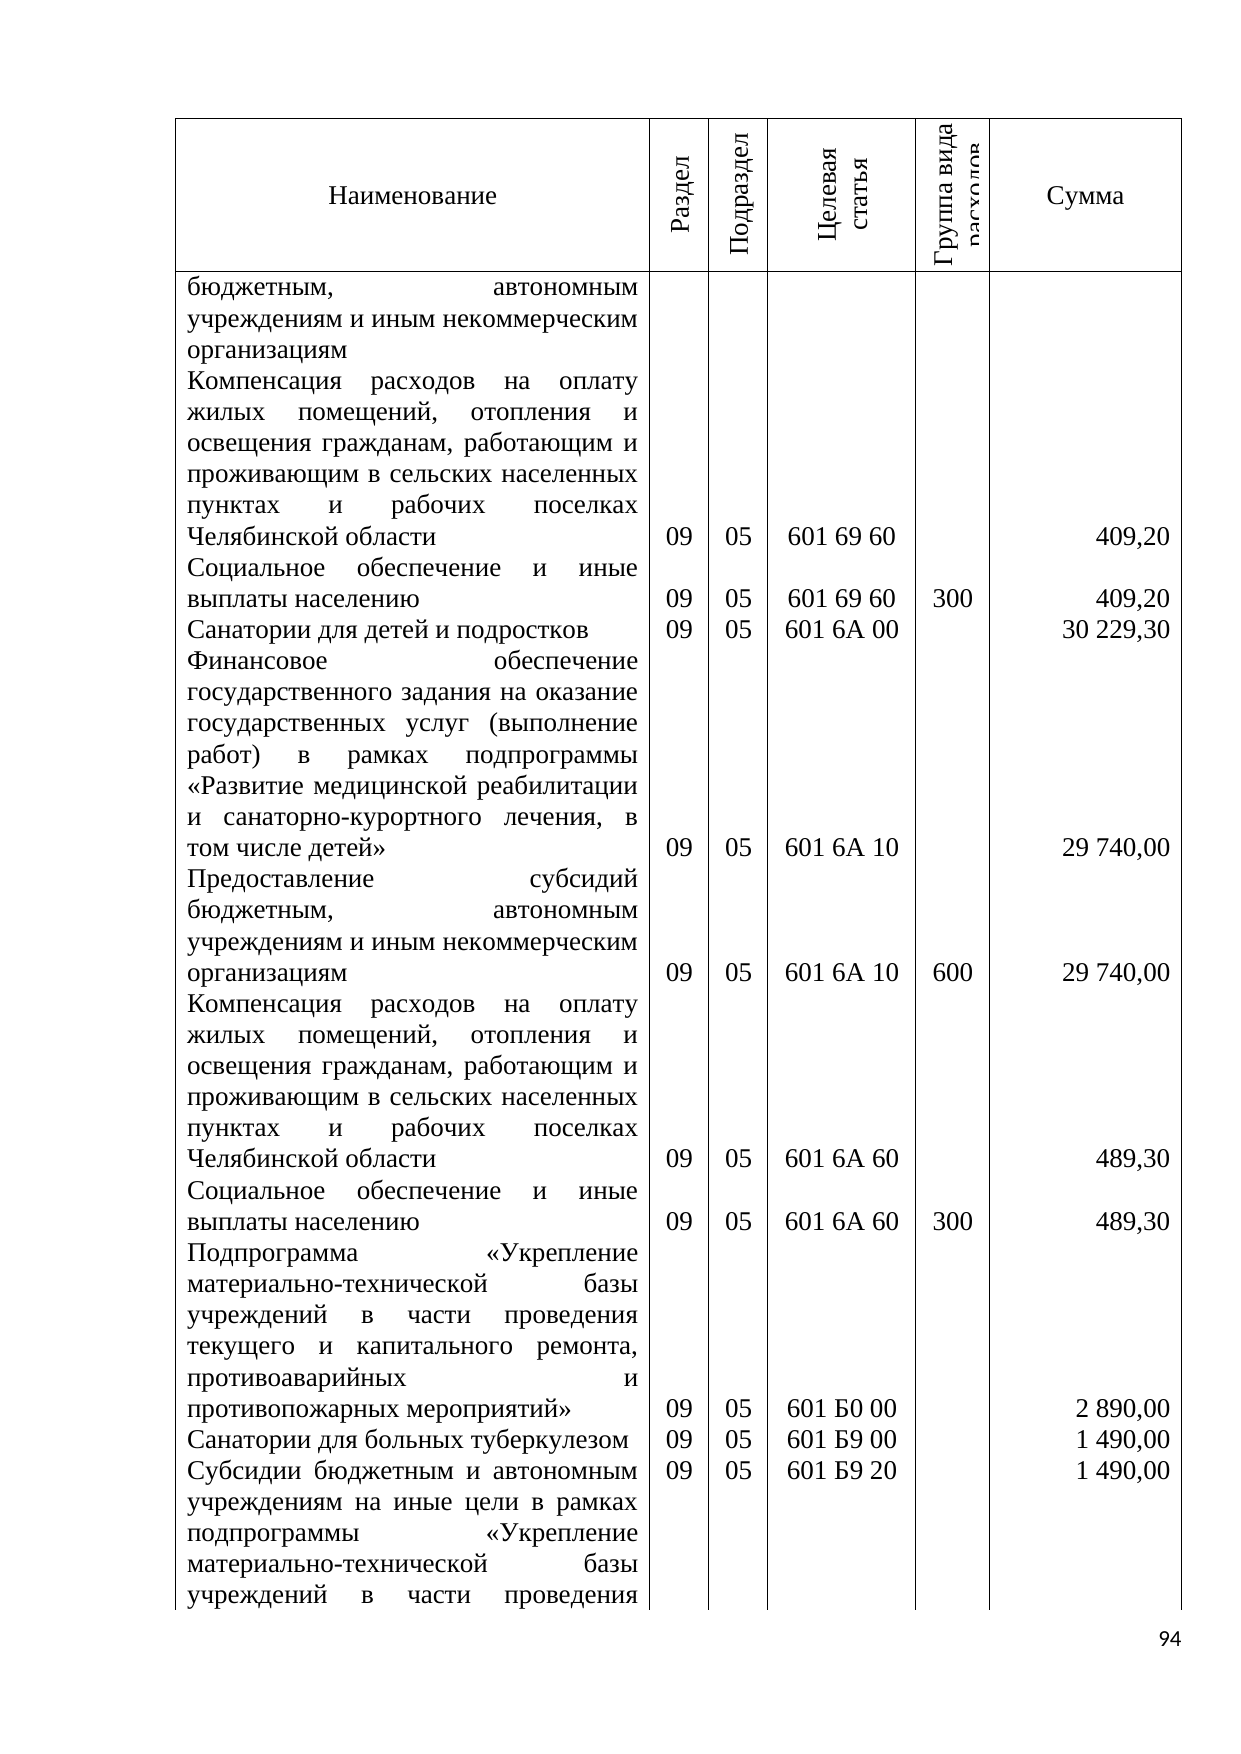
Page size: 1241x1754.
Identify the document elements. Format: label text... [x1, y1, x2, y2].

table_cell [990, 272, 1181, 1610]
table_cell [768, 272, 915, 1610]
table_header Сумма [990, 119, 1181, 271]
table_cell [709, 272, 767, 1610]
table_header Целевая статья [768, 119, 915, 271]
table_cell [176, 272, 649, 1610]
table_header Подраздел [709, 119, 767, 271]
table_header Группа вида расходов [916, 119, 989, 271]
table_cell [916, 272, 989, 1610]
table_header Раздел [650, 119, 708, 271]
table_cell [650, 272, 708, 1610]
table_header Наименование [176, 119, 649, 271]
